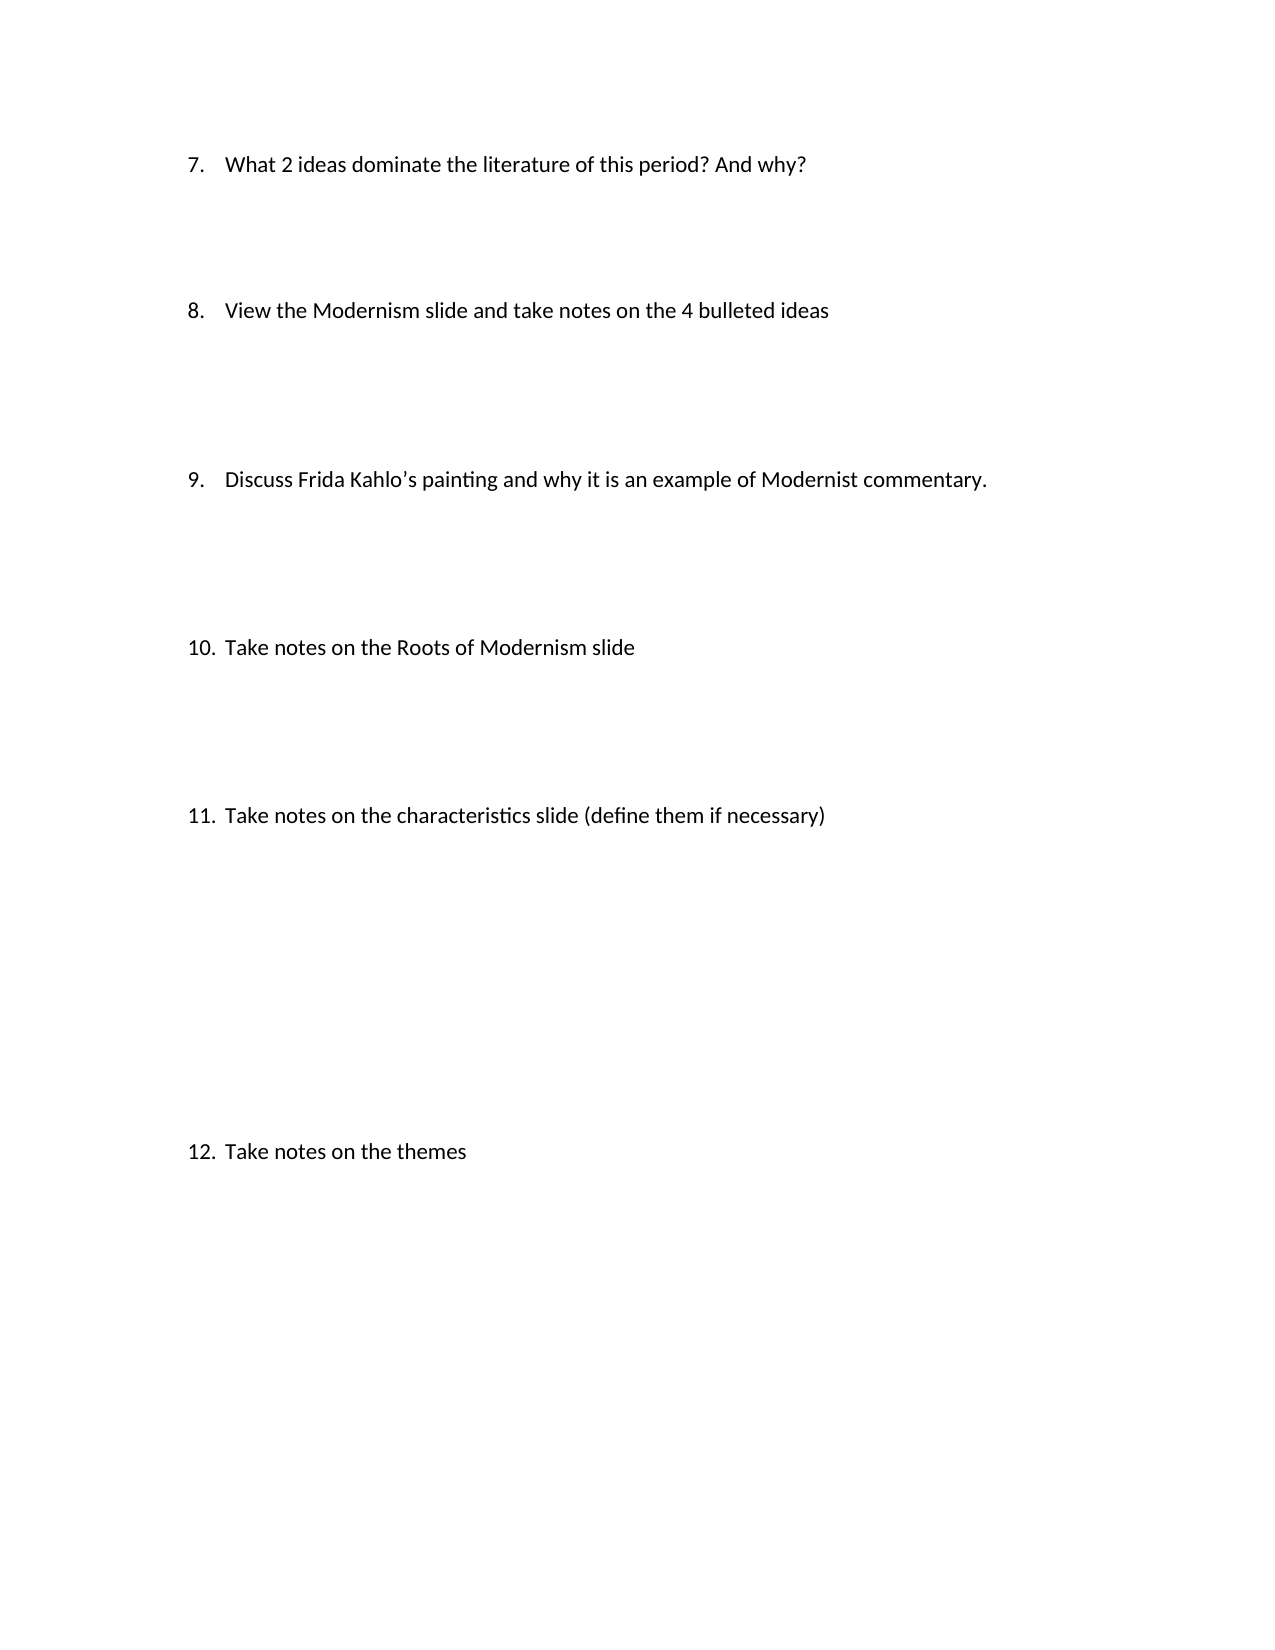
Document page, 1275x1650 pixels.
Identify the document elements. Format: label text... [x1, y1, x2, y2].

list Take notes on the Roots of Modernism slide [187, 633, 1125, 661]
list Discuss Frida Kahlo’s painting and why it is an example of Modernist commentary. [187, 465, 1125, 493]
list What 2 ideas dominate the literature of this period? And why? [187, 150, 1125, 178]
list Take notes on the characteristics slide (define them if necessary) [187, 801, 1125, 829]
list Take notes on the themes [187, 1137, 1125, 1165]
list View the Modernism slide and take notes on the 4 bulleted ideas [187, 297, 1125, 324]
